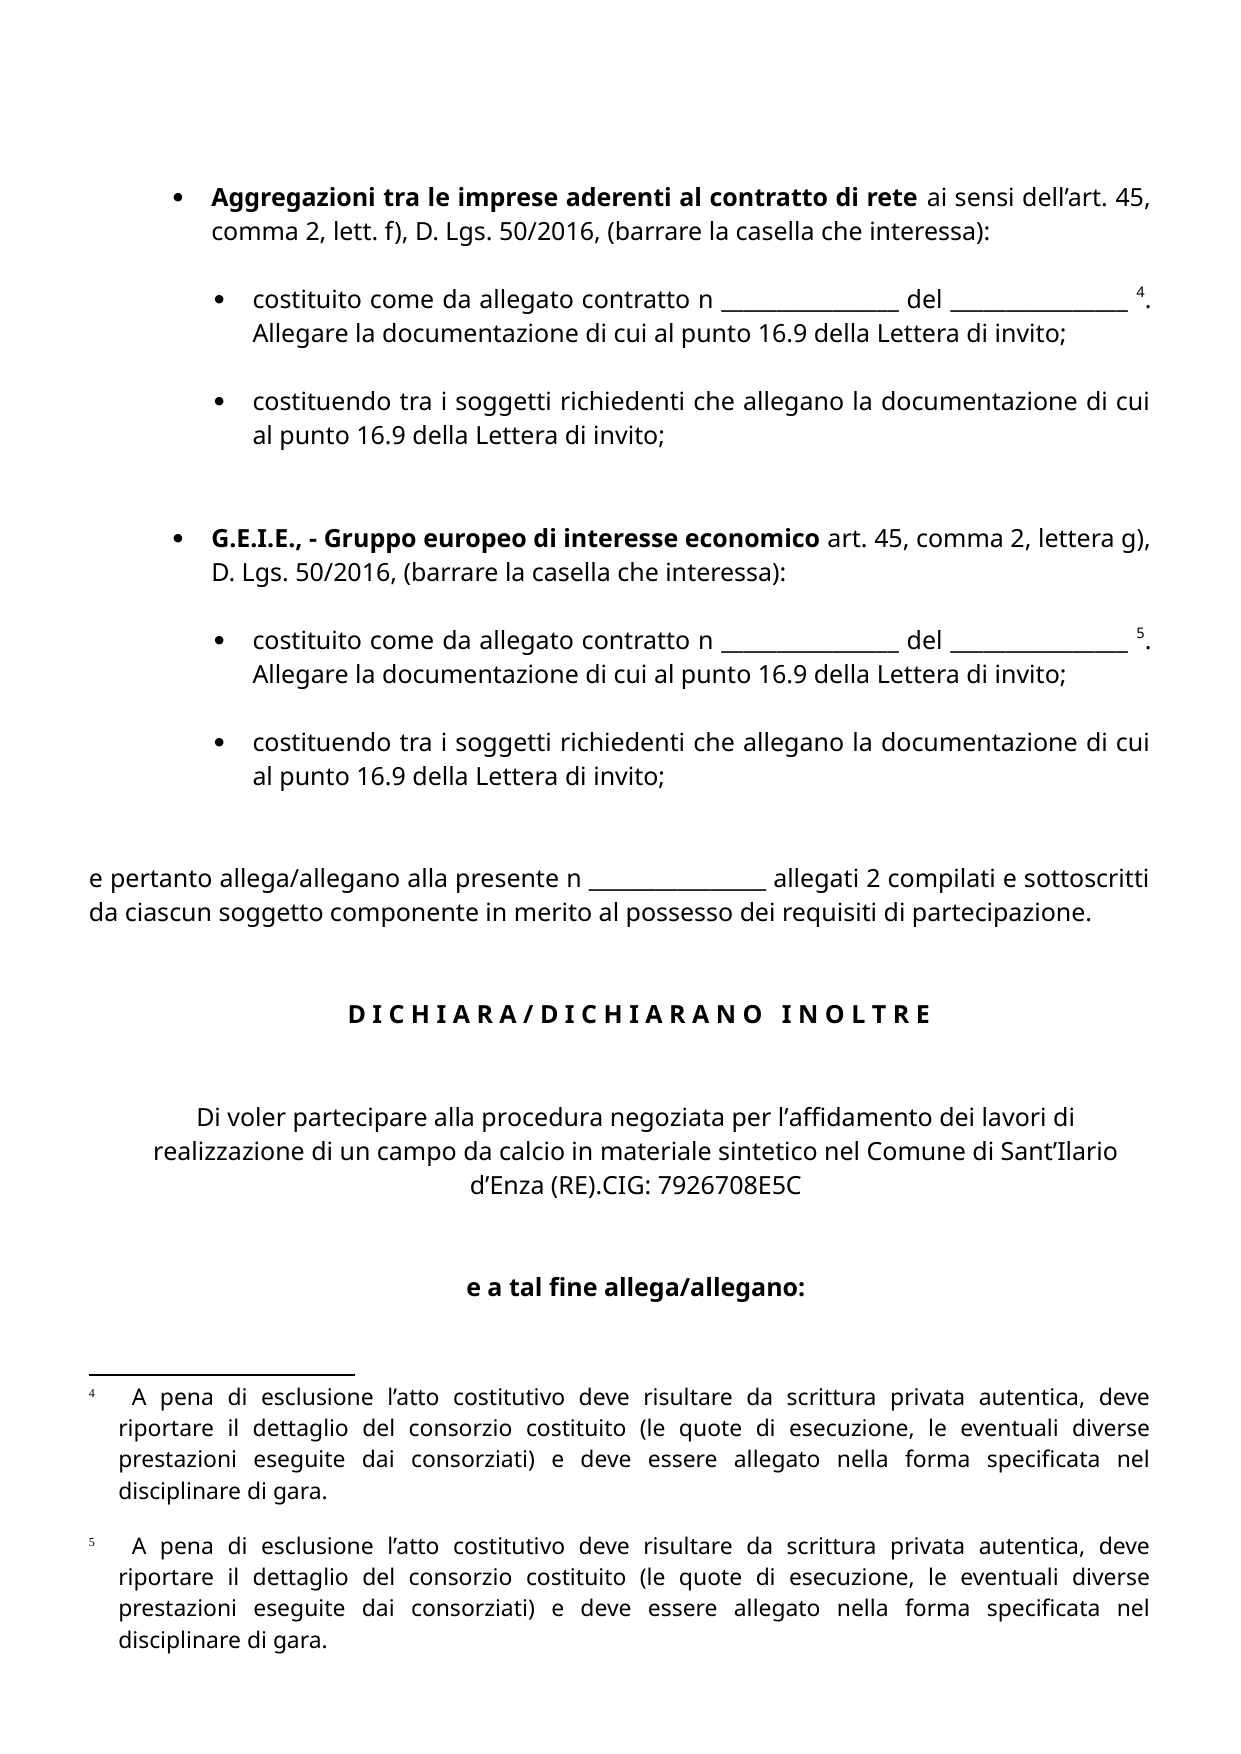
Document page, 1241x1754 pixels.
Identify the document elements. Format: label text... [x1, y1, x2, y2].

text Di voler partecipare alla procedura negoziata per l’affidamento dei lavori di realizzazione di un campo da calcio in materiale sintetico nel Comune di Sant’Ilario d’Enza (RE).CIG: 7926708E5C [126, 1099, 1145, 1201]
text e a tal fine allega/allegano: [126, 1269, 1145, 1304]
list costituendo tra i soggetti richiedenti che allegano la documentazione di cui al punto 16.9 della Lettera di invito; [215, 384, 1151, 452]
list costituito come da allegato contratto n ________________ del ________________ . Allegare la documentazione di cui al punto 16.9 della Lettera di invito; [215, 622, 1151, 691]
text e pertanto allega/allegano alla presente n ________________ allegati 2 compilati e sottoscritti da ciascun soggetto componente in merito al possesso dei requisiti di partecipazione. [89, 861, 1151, 929]
list costituendo tra i soggetti richiedenti che allegano la documentazione di cui al punto 16.9 della Lettera di invito; [215, 724, 1151, 793]
list Aggregazioni tra le imprese aderenti al contratto di rete ai sensi dell’art. 45, comma 2, lett. f), D. Lgs. 50/2016, (barrare la casella che interessa): [173, 179, 1151, 248]
text D I C H I A R A / D I C H I A R A N O I N O L T R E [126, 997, 1151, 1031]
list G.E.I.E., - Gruppo europeo di interesse economico art. 45, comma 2, lettera g), D. Lgs. 50/2016, (barrare la casella che interessa): [173, 520, 1151, 588]
list costituito come da allegato contratto n ________________ del ________________ . Allegare la documentazione di cui al punto 16.9 della Lettera di invito; [215, 282, 1151, 350]
